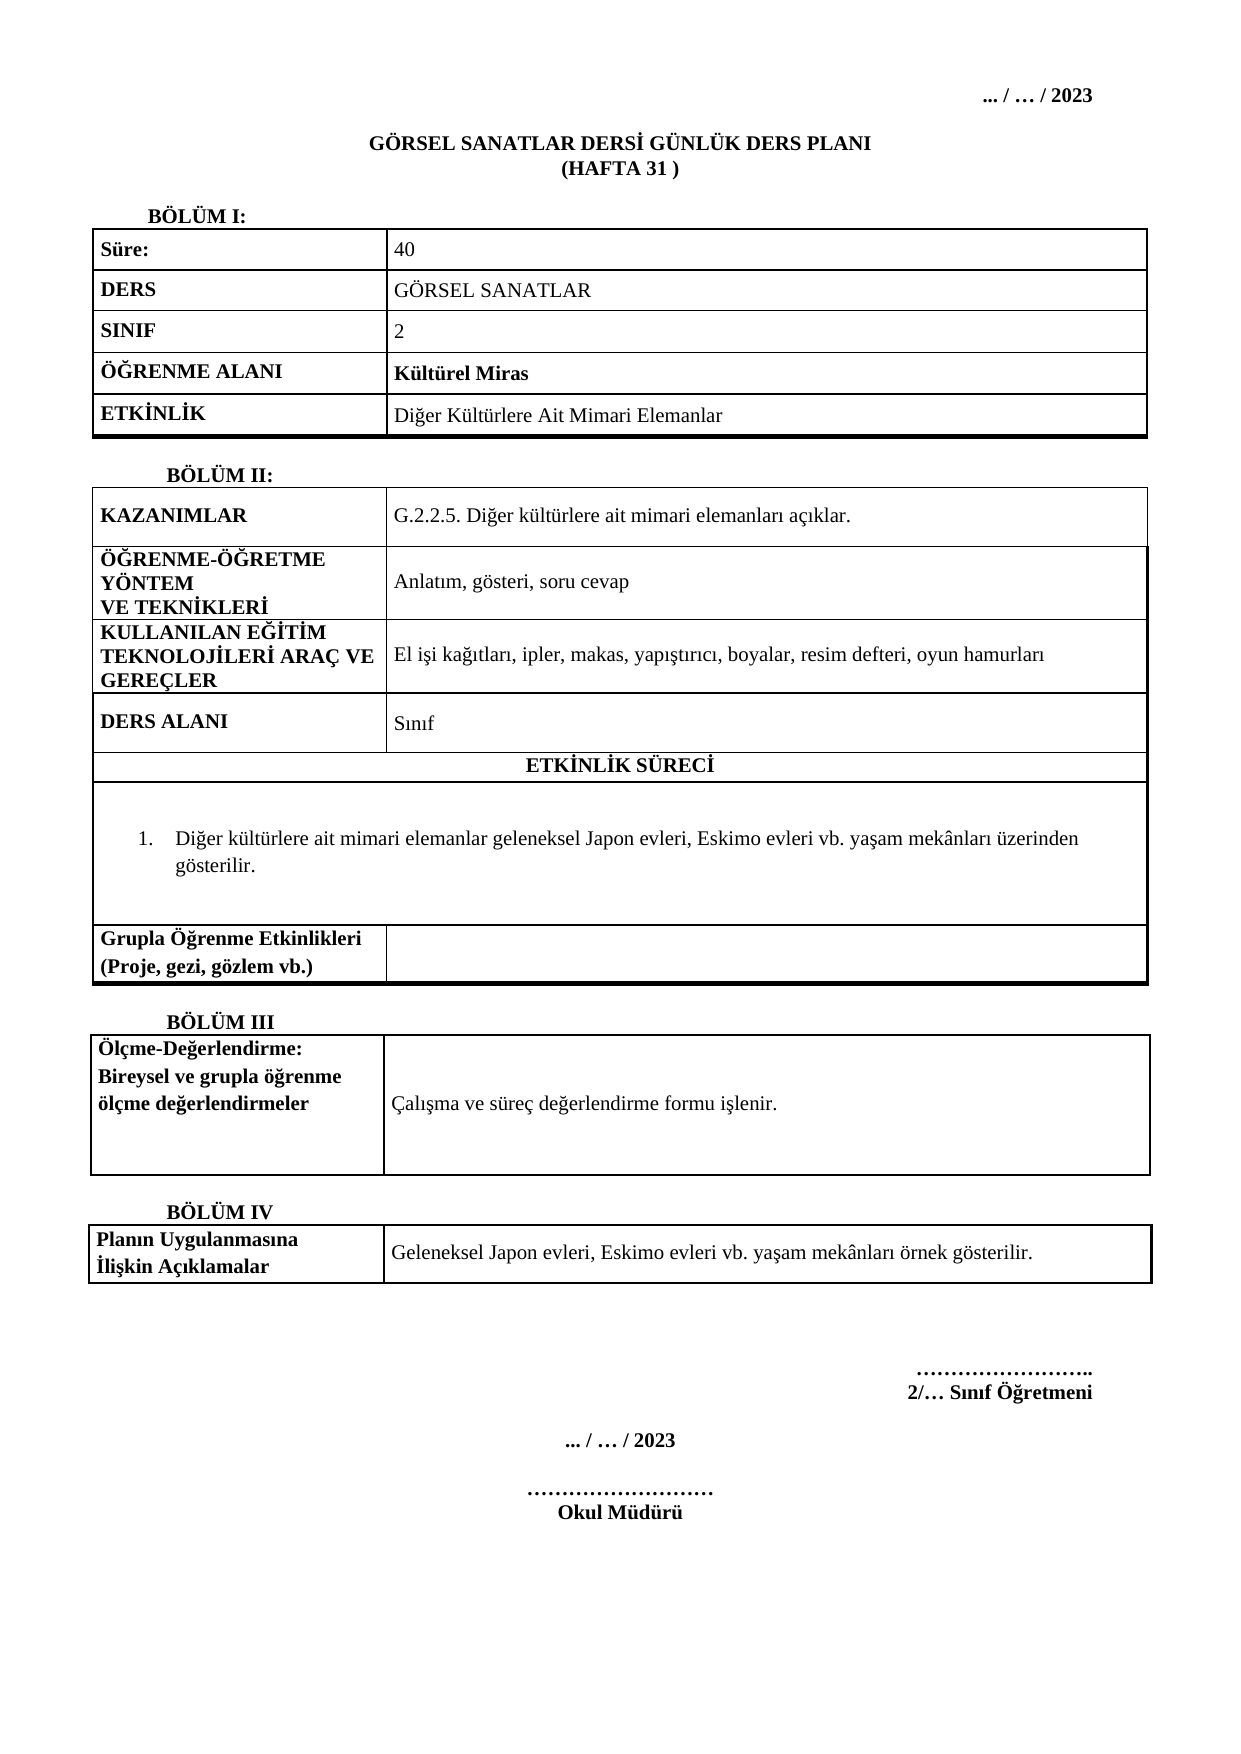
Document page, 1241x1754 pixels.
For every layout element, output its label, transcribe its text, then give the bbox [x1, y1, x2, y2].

table_cell GÖRSEL SANATLAR [388, 271, 1146, 310]
table_cell Kültürel Miras [388, 353, 1146, 393]
table_header Süre: [94, 230, 386, 269]
text ... / … / 2023 [148, 83, 1093, 107]
text 2/… Sınıf Öğretmeni [148, 1380, 1093, 1404]
table_cell ÖĞRENME ALANI [94, 353, 386, 393]
subtitle BÖLÜM III [148, 1010, 1093, 1034]
table_header KAZANIMLAR [93, 488, 386, 546]
table_cell ETKİNLİK SÜRECİ [94, 753, 1146, 781]
text BÖLÜM II: [148, 463, 1093, 487]
text ... / … / 2023 [148, 1428, 1093, 1452]
text BÖLÜM I: [148, 203, 1093, 228]
table_header 40 [388, 230, 1146, 269]
table_header Planın Uygulanmasına İlişkin Açıklamalar [90, 1226, 383, 1282]
table_cell 2 [388, 311, 1146, 352]
table_cell Diğer kültürlere ait mimari elemanlar geleneksel Japon evleri, Eskimo evleri vb. yaşam mekânları üzerinden gösterilir. [94, 783, 1146, 924]
text …………………….. [148, 1356, 1093, 1380]
subtitle BÖLÜM IV [148, 1200, 1093, 1224]
table_header Çalışma ve süreç değerlendirme formu işlenir. [385, 1036, 1149, 1174]
text GÖRSEL SANATLAR DERSİ GÜNLÜK DERS PLANI [148, 131, 1093, 155]
table_cell Sınıf [387, 694, 1146, 752]
table_cell ETKİNLİK [94, 395, 386, 434]
table_header Ölçme-Değerlendirme: Bireysel ve grupla öğrenme ölçme değerlendirmeler [92, 1036, 383, 1174]
table_header Geleneksel Japon evleri, Eskimo evleri vb. yaşam mekânları örnek gösterilir. [385, 1226, 1150, 1282]
table_cell Anlatım, gösteri, soru cevap [387, 547, 1146, 619]
table_cell DERS [94, 271, 386, 310]
table_cell [387, 926, 1146, 981]
text ……………………… [148, 1476, 1093, 1500]
text (HAFTA 31 ) [148, 155, 1093, 179]
text Okul Müdürü [148, 1500, 1093, 1524]
table_cell DERS ALANI [94, 694, 386, 752]
table_cell El işi kağıtları, ipler, makas, yapıştırıcı, boyalar, resim defteri, oyun hamurları [387, 620, 1146, 692]
table_cell KULLANILAN EĞİTİM TEKNOLOJİLERİ ARAÇ VE GEREÇLER [93, 620, 386, 692]
table_header G.2.2.5. Diğer kültürlere ait mimari elemanları açıklar. [387, 488, 1147, 546]
table_cell SINIF [94, 311, 386, 352]
table_cell ÖĞRENME-ÖĞRETME YÖNTEM VE TEKNİKLERİ [93, 547, 386, 619]
table_cell Grupla Öğrenme Etkinlikleri (Proje, gezi, gözlem vb.) [94, 926, 386, 981]
table_cell Diğer Kültürlere Ait Mimari Elemanlar [388, 395, 1146, 434]
